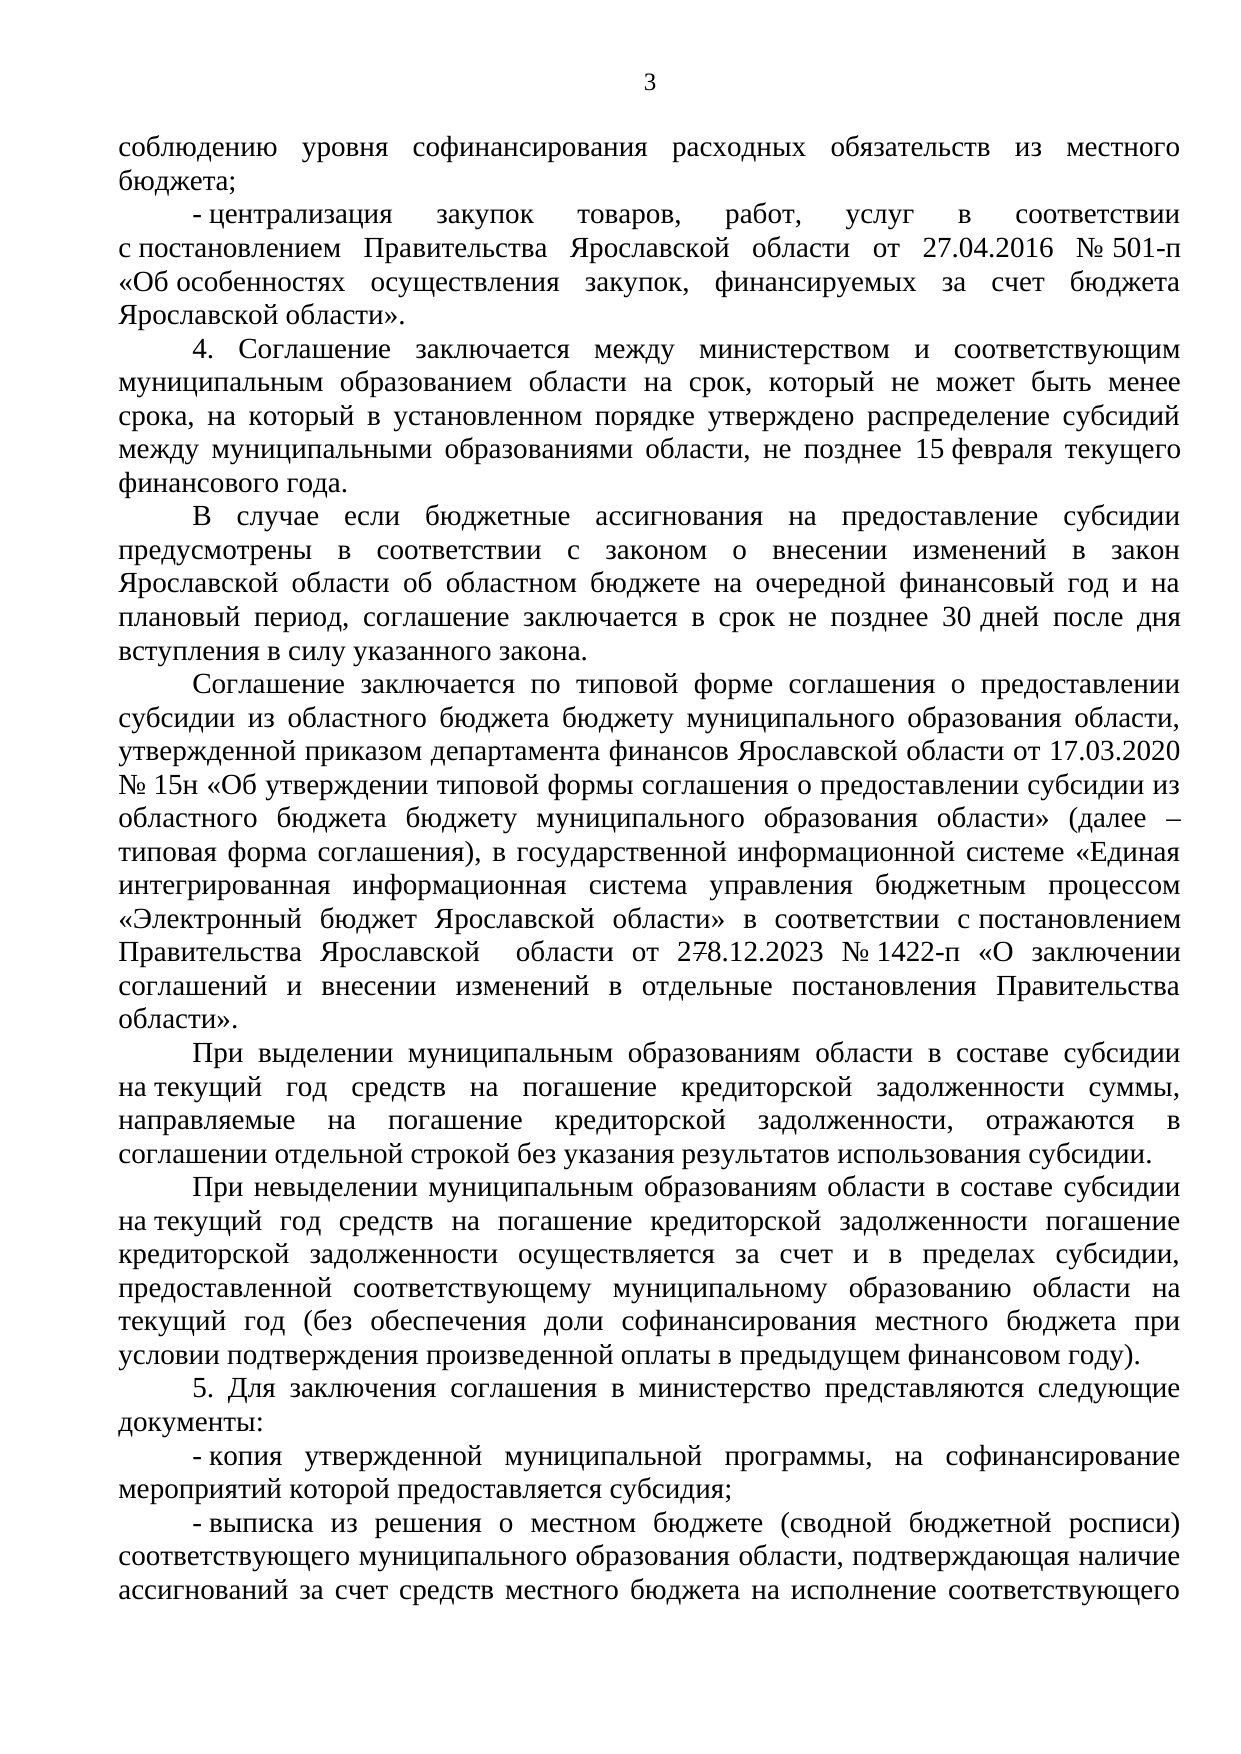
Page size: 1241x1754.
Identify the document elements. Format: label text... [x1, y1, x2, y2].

text В случае если бюджетные ассигнования на предоставление субсидии предусмотрены в соответствии с законом о внесении изменений в закон Ярославской области об областном бюджете на очередной финансовый год и на плановый период, соглашение заключается в срок не позднее 30 дней после дня вступления в силу указанного закона. [118, 498, 1181, 666]
text При выделении муниципальным образованиям области в составе субсидии на текущий год средств на погашение кредиторской задолженности суммы, направляемые на погашение кредиторской задолженности, отражаются в соглашении отдельной строкой без указания результатов использования субсидии. [118, 1035, 1181, 1169]
text - централизация закупок товаров, работ, услуг в соответствии с постановлением Правительства Ярославской области от 27.04.2016 № 501-п «Об особенностях осуществления закупок, финансируемых за счет бюджета Ярославской области». [118, 197, 1181, 331]
text 5. Для заключения соглашения в министерство представляются следующие документы: [118, 1371, 1181, 1438]
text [118, 1505, 1181, 1605]
text При невыделении муниципальным образованиям области в составе субсидии на текущий год средств на погашение кредиторской задолженности погашение кредиторской задолженности осуществляется за счет и в пределах субсидии, предоставленной соответствующему муниципальному образованию области на текущий год (без обеспечения доли софинансирования местного бюджета при условии подтверждения произведенной оплаты в предыдущем финансовом году). [118, 1169, 1181, 1371]
text 4. Соглашение заключается между министерством и соответствующим муниципальным образованием области на срок, который не может быть менее срока, на который в установленном порядке утверждено распределение субсидий между муниципальными образованиями области, не позднее 15 февраля текущего финансового года. [118, 331, 1181, 498]
text Соглашение заключается по типовой форме соглашения о предоставлении субсидии из областного бюджета бюджету муниципального образования области, утвержденной приказом департамента финансов Ярославской области от 17.03.2020 № 15н «Об утверждении типовой формы соглашения о предоставлении субсидии из областного бюджета бюджету муниципального образования области» (далее – типовая форма соглашения), в государственной информационной системе «Единая интегрированная информационная система управления бюджетным процессом «Электронный бюджет Ярославской области» в соответствии с постановлением Правительства Ярославской области от 278.12.2023 № 1422-п «О заключении соглашений и внесении изменений в отдельные постановления Правительства области». [118, 666, 1181, 1035]
text - копия утвержденной муниципальной программы, на софинансирование мероприятий которой предоставляется субсидия; [118, 1438, 1181, 1505]
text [118, 129, 1181, 197]
